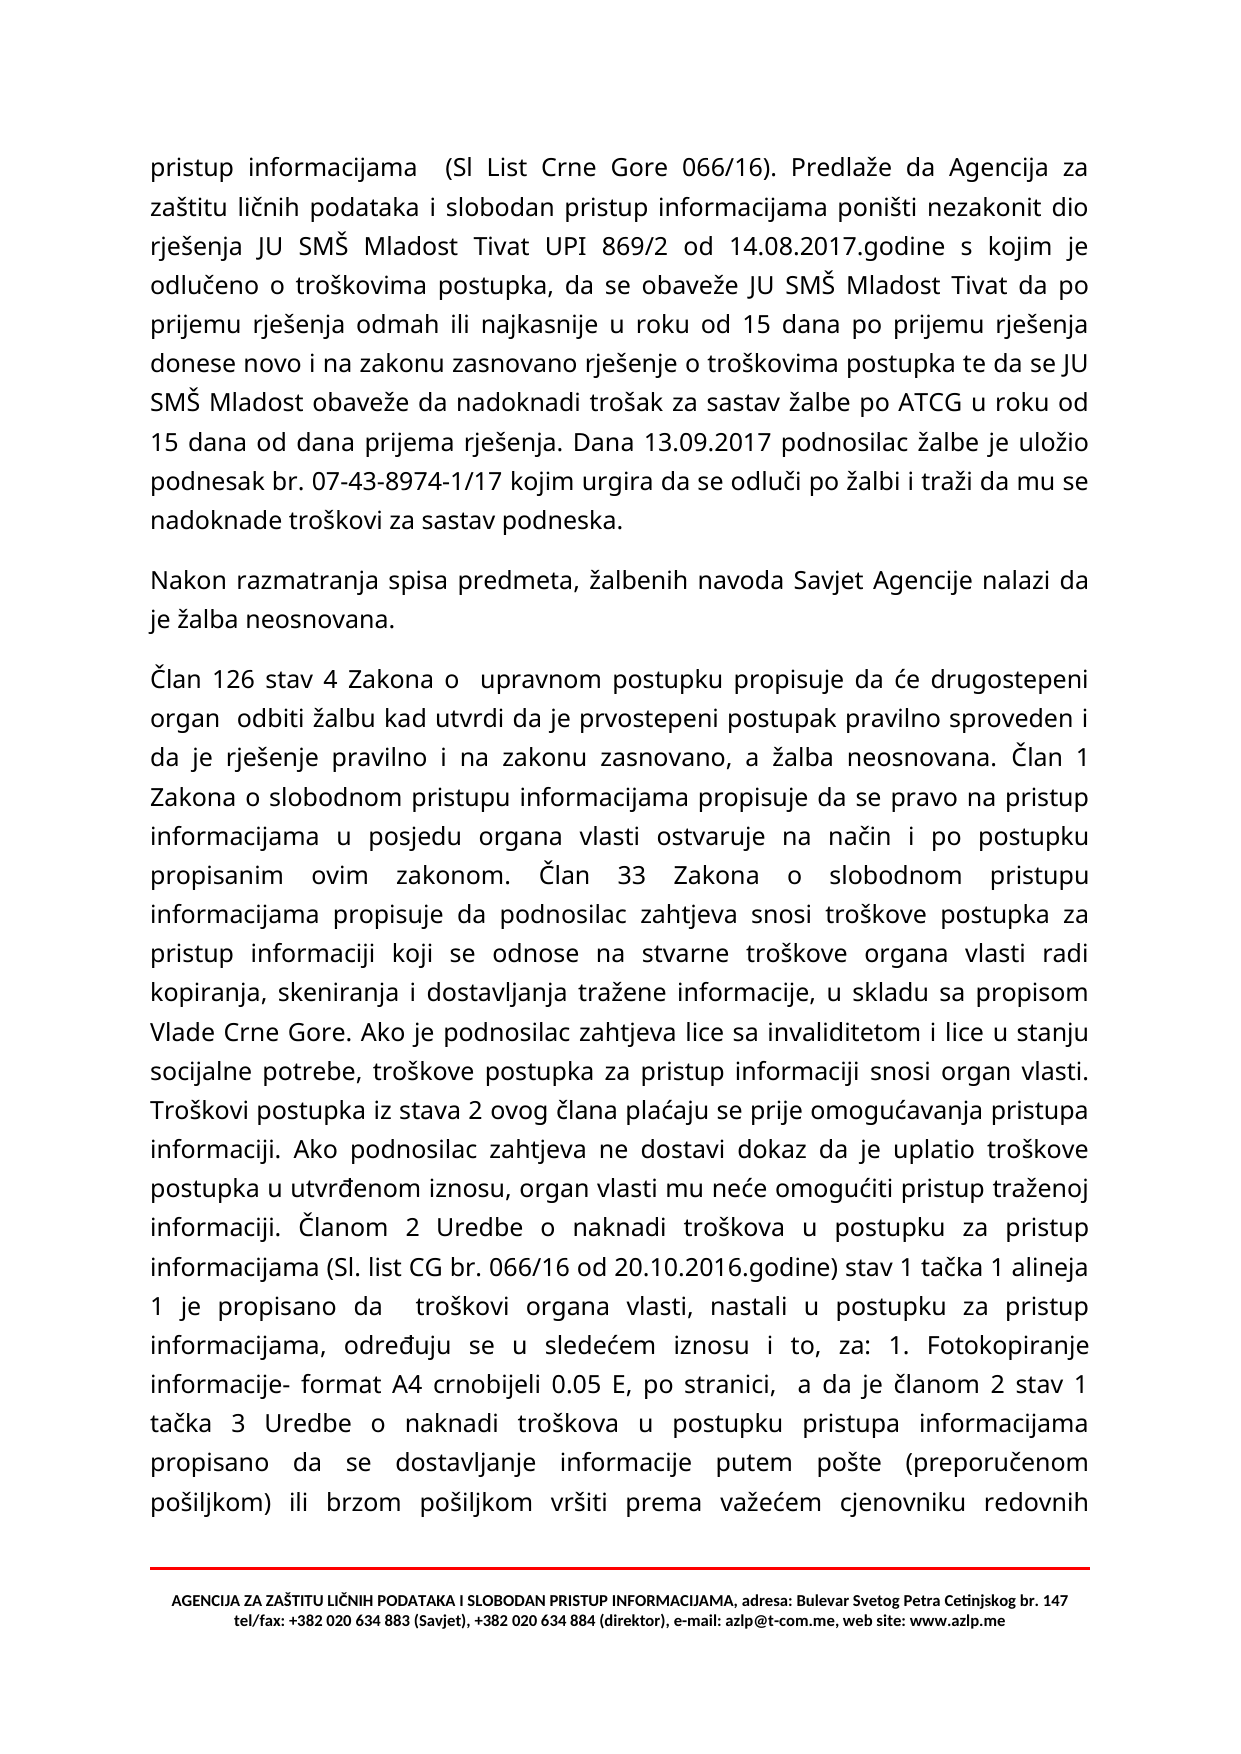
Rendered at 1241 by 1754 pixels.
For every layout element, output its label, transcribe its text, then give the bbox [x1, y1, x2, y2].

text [150, 662, 1090, 1518]
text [150, 150, 1090, 537]
text Nakon razmatranja spisa predmeta, žalbenih navoda Savjet Agencije nalazi da je žalba neosnovana. [150, 562, 1090, 636]
